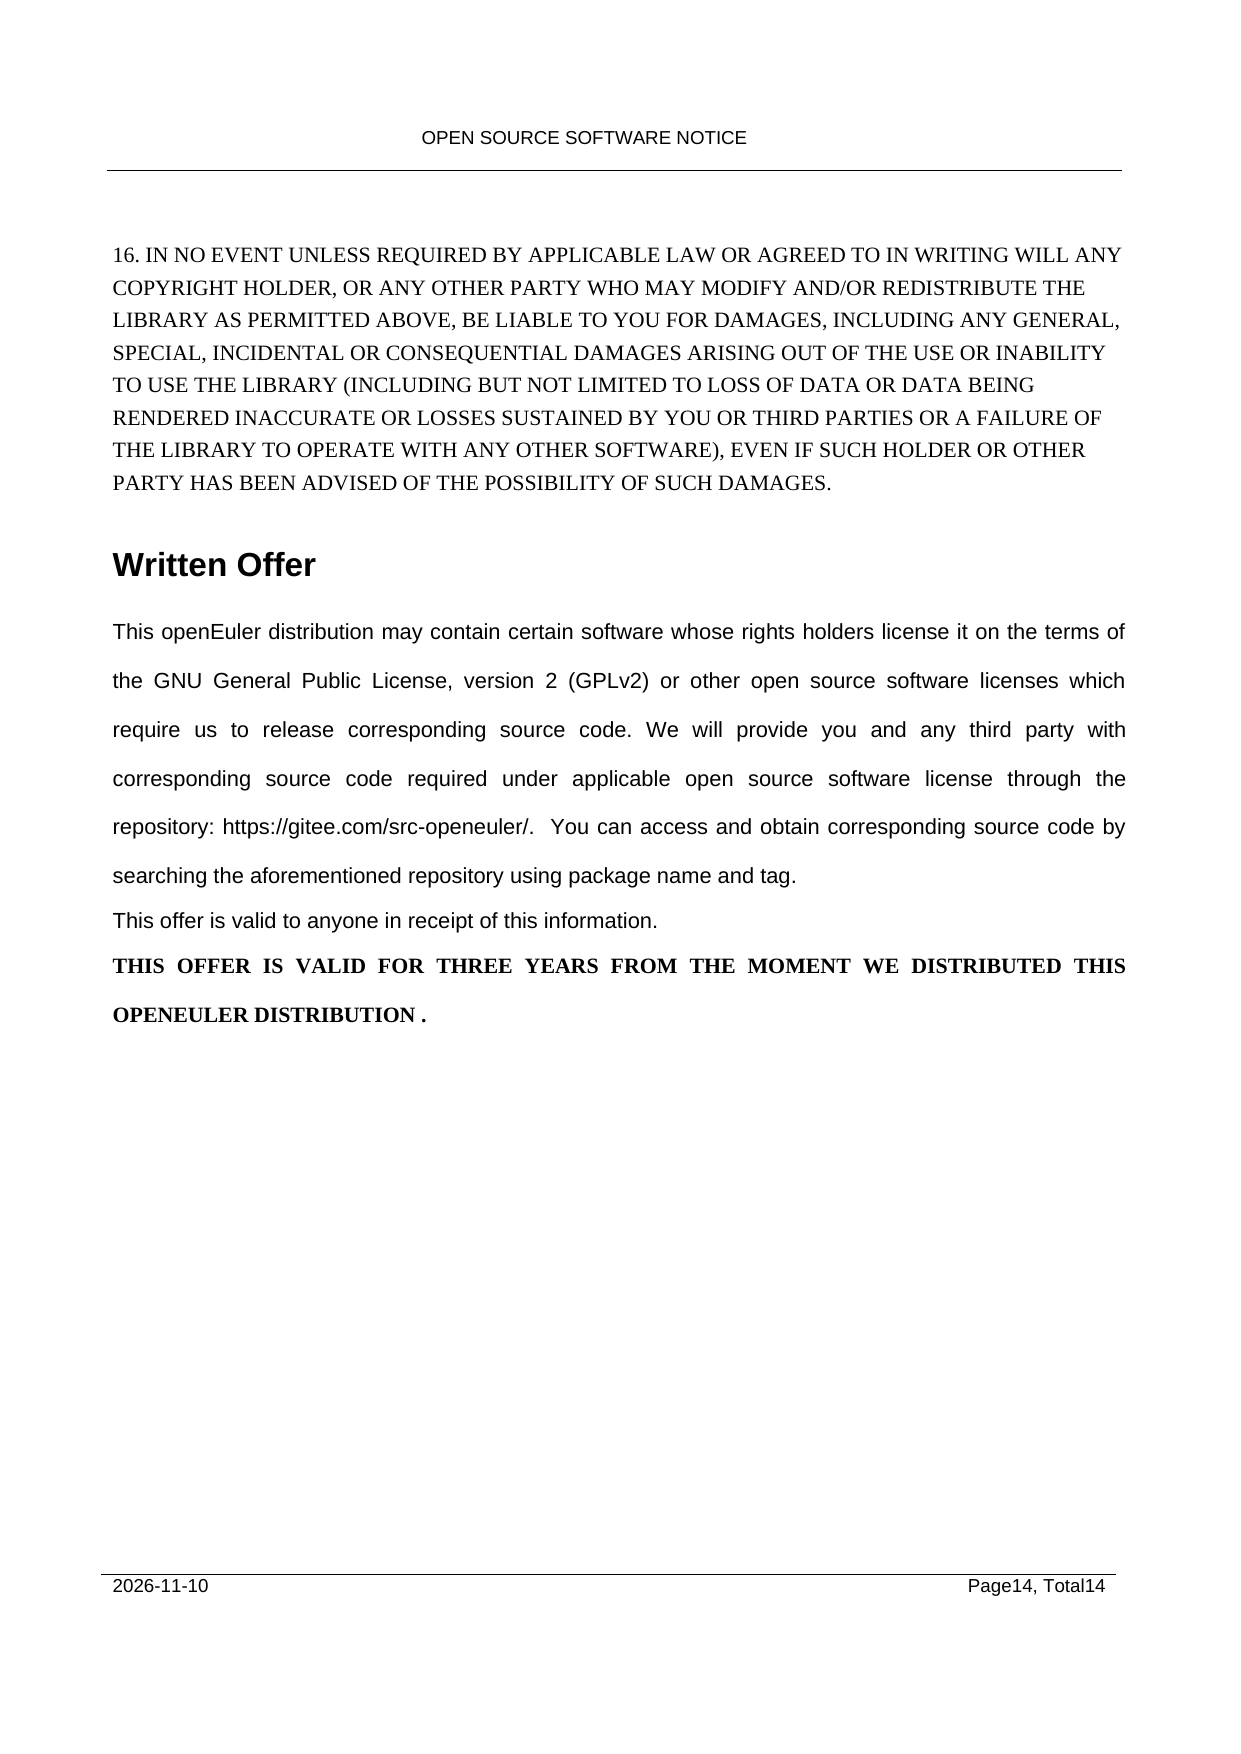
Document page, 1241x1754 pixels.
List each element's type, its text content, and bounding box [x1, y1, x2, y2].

text This openEuler distribution may contain certain software whose rights holders license it on the terms of the GNU General Public License, version 2 (GPLv2) or other open source software licenses which require us to release corresponding source code. We will provide you and any third party with corresponding source code required under applicable open source software license through the repository: https://gitee.com/src-openeuler/. You can access and obtain corresponding source code by searching the aforementioned repository using package name and tag. [112, 616, 1128, 892]
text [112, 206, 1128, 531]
text Written Offer [112, 531, 1128, 596]
text THIS OFFER IS VALID FOR THREE YEARS FROM THE MOMENT WE DISTRIBUTED THIS OPENEULER DISTRIBUTION . [112, 949, 1128, 1031]
text This offer is valid to anyone in receipt of this information. [112, 904, 1128, 937]
